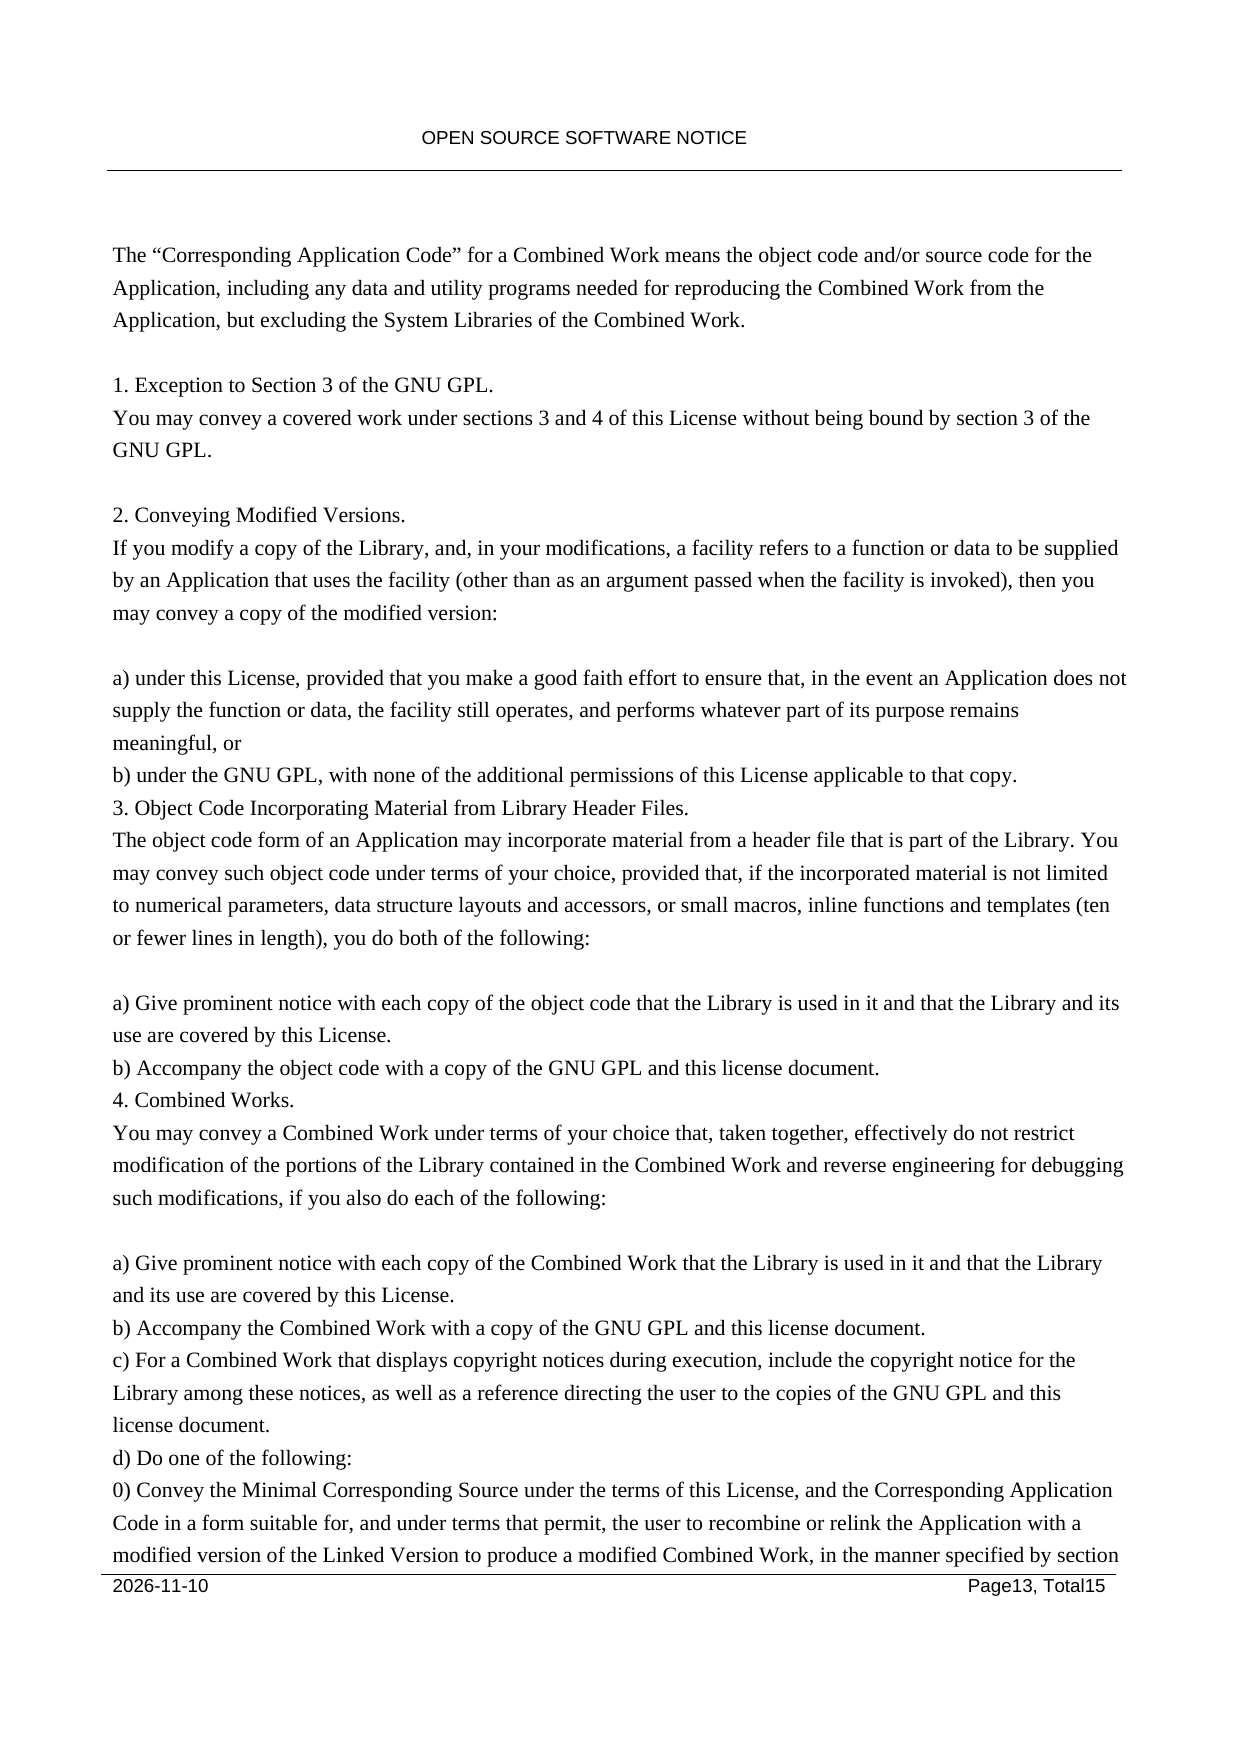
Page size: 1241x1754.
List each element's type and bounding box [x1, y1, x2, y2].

text [112, 206, 1128, 1571]
